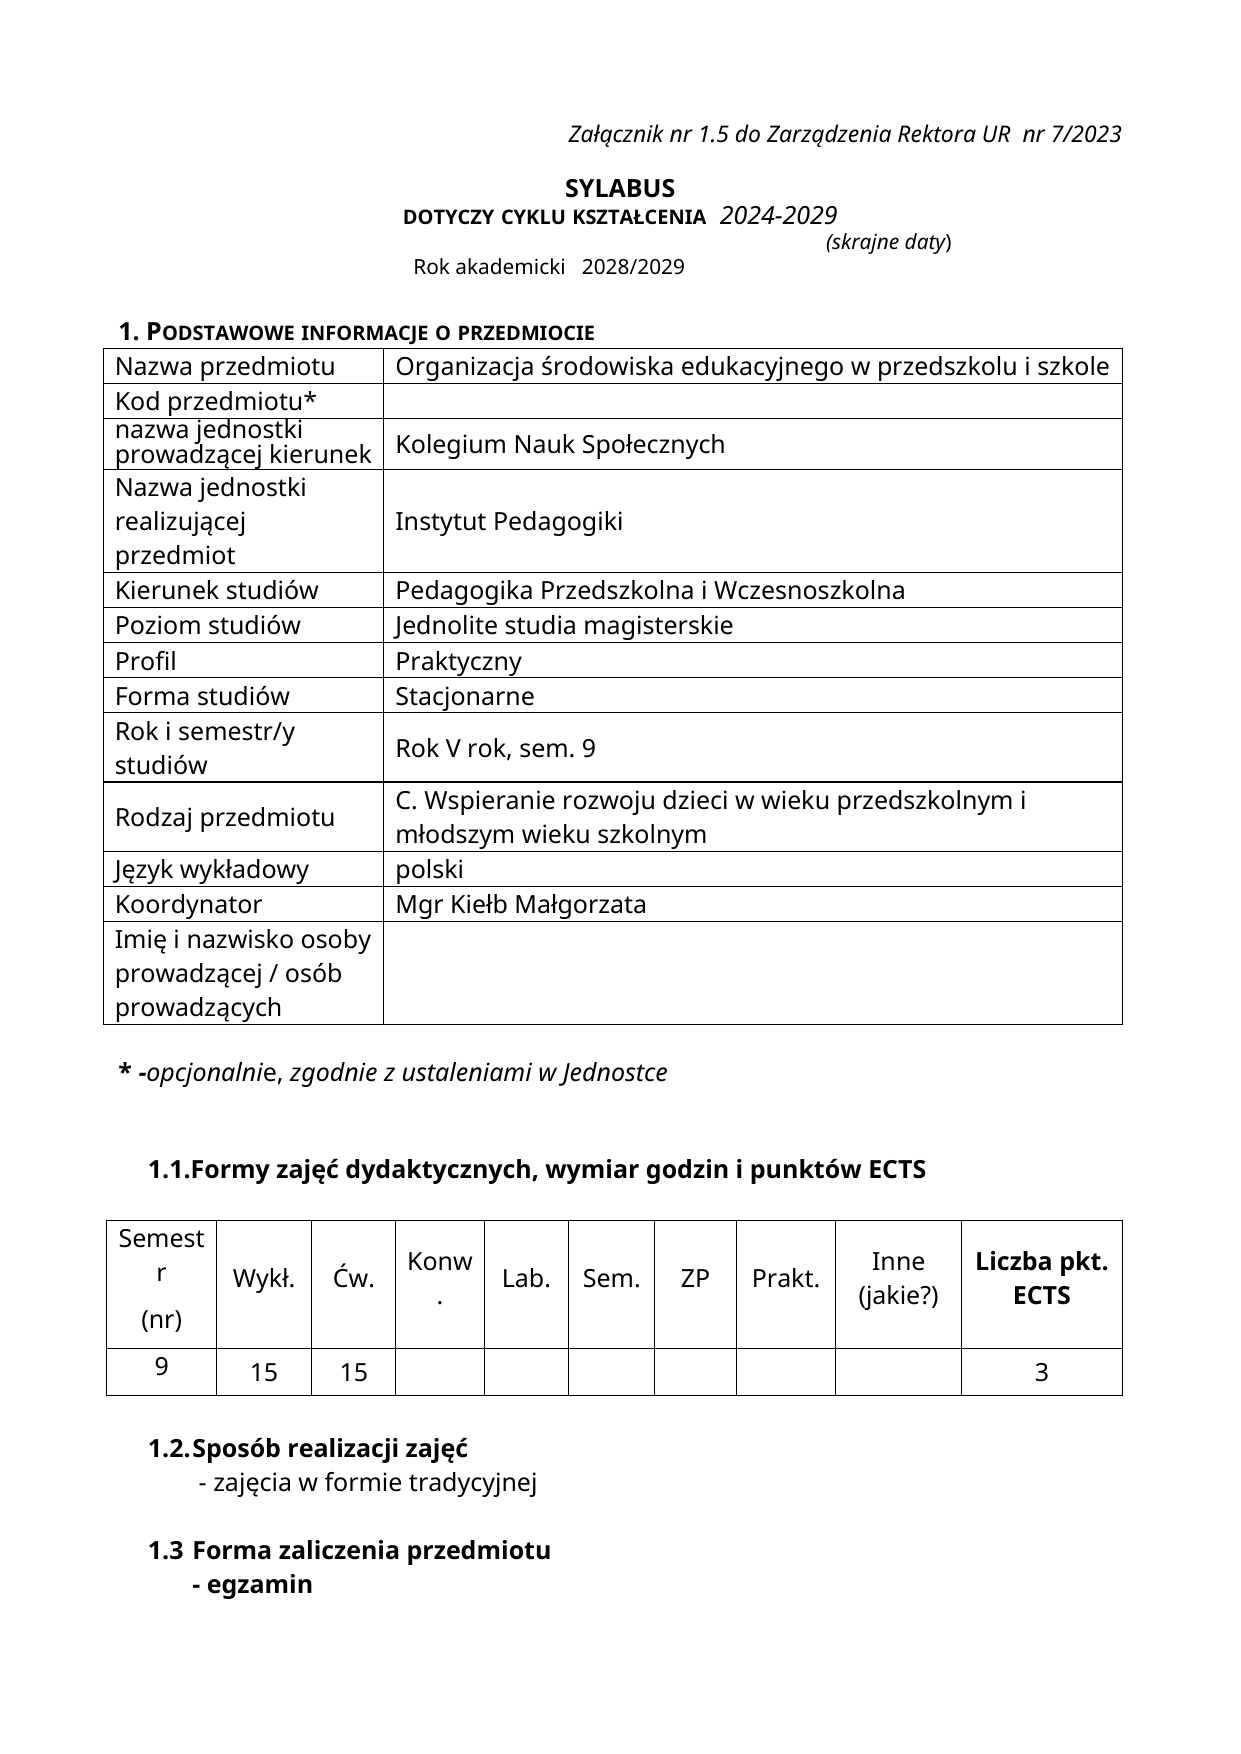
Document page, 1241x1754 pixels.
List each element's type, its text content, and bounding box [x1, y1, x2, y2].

table_cell nazwa jednostki prowadzącej kierunek [104, 419, 383, 469]
text Załącznik nr 1.5 do Zarządzenia Rektora UR nr 7/2023 [118, 118, 1122, 149]
table_cell 15 [312, 1349, 395, 1395]
table_cell [396, 1349, 484, 1395]
table_header Organizacja środowiska edukacyjnego w przedszkolu i szkole [384, 349, 1122, 382]
table_cell 3 [962, 1349, 1122, 1395]
table_header Konw. [396, 1221, 484, 1348]
text dotyczy cyklu kształcenia 2024-2029 [118, 204, 1122, 229]
text 1.2. Sposób realizacji zajęć [148, 1430, 1122, 1464]
table_cell Kierunek studiów [104, 573, 383, 607]
text 1.3 Forma zaliczenia przedmiotu - egzamin [148, 1532, 1122, 1601]
table_header Prakt. [737, 1221, 835, 1348]
table_cell Poziom studiów [104, 608, 383, 642]
table_cell Mgr Kiełb Małgorzata [384, 887, 1122, 921]
table_cell Kolegium Nauk Społecznych [384, 419, 1122, 469]
table_cell Imię i nazwisko osoby prowadzącej / osób prowadzących [104, 922, 383, 1024]
table_cell Profil [104, 643, 383, 677]
table_cell Jednolite studia magisterskie [384, 608, 1122, 642]
text (skrajne daty) [118, 229, 1122, 254]
table_cell Język wykładowy [104, 852, 383, 886]
table_cell Kod przedmiotu* [104, 384, 383, 418]
text - zajęcia w formie tradycyjnej [192, 1464, 1122, 1498]
table_cell [655, 1349, 736, 1395]
table_header Liczba pkt. ECTS [962, 1221, 1122, 1348]
table_cell [384, 384, 1122, 418]
text SYLABUS [118, 170, 1122, 204]
table_header Nazwa przedmiotu [104, 349, 383, 382]
table_cell [485, 1349, 568, 1395]
table_cell [384, 922, 1122, 1024]
table_cell 9 [107, 1349, 216, 1395]
table_cell polski [384, 852, 1122, 886]
table_cell Koordynator [104, 887, 383, 921]
text 1.1.Formy zajęć dydaktycznych, wymiar godzin i punktów ECTS [148, 1152, 1122, 1186]
table_header Lab. [485, 1221, 568, 1348]
text * -opcjonalnie, zgodnie z ustaleniami w Jednostce [118, 1054, 1122, 1088]
table_cell C. Wspieranie rozwoju dzieci w wieku przedszkolnym i młodszym wieku szkolnym [384, 783, 1122, 851]
table_cell [569, 1349, 654, 1395]
table_header Wykł. [217, 1221, 311, 1348]
table_cell 15 [217, 1349, 311, 1395]
table_cell Pedagogika Przedszkolna i Wczesnoszkolna [384, 573, 1122, 607]
text 1. Podstawowe informacje o przedmiocie [118, 313, 1122, 347]
table_header Sem. [569, 1221, 654, 1348]
table_cell Instytut Pedagogiki [384, 470, 1122, 572]
table_cell [737, 1349, 835, 1395]
table_header ZP [655, 1221, 736, 1348]
table_cell Stacjonarne [384, 678, 1122, 712]
table_cell Forma studiów [104, 678, 383, 712]
table_cell [836, 1349, 961, 1395]
table_header Ćw. [312, 1221, 395, 1348]
text Rok akademicki 2028/2029 [118, 254, 1122, 279]
table_cell Nazwa jednostki realizującej przedmiot [104, 470, 383, 572]
table_cell Rodzaj przedmiotu [104, 783, 383, 851]
table_header Semestr (nr) [107, 1221, 216, 1348]
table_header Inne (jakie?) [836, 1221, 961, 1348]
table_cell Rok V rok, sem. 9 [384, 713, 1122, 781]
table_cell Praktyczny [384, 643, 1122, 677]
table_cell Rok i semestr/y studiów [104, 713, 383, 781]
